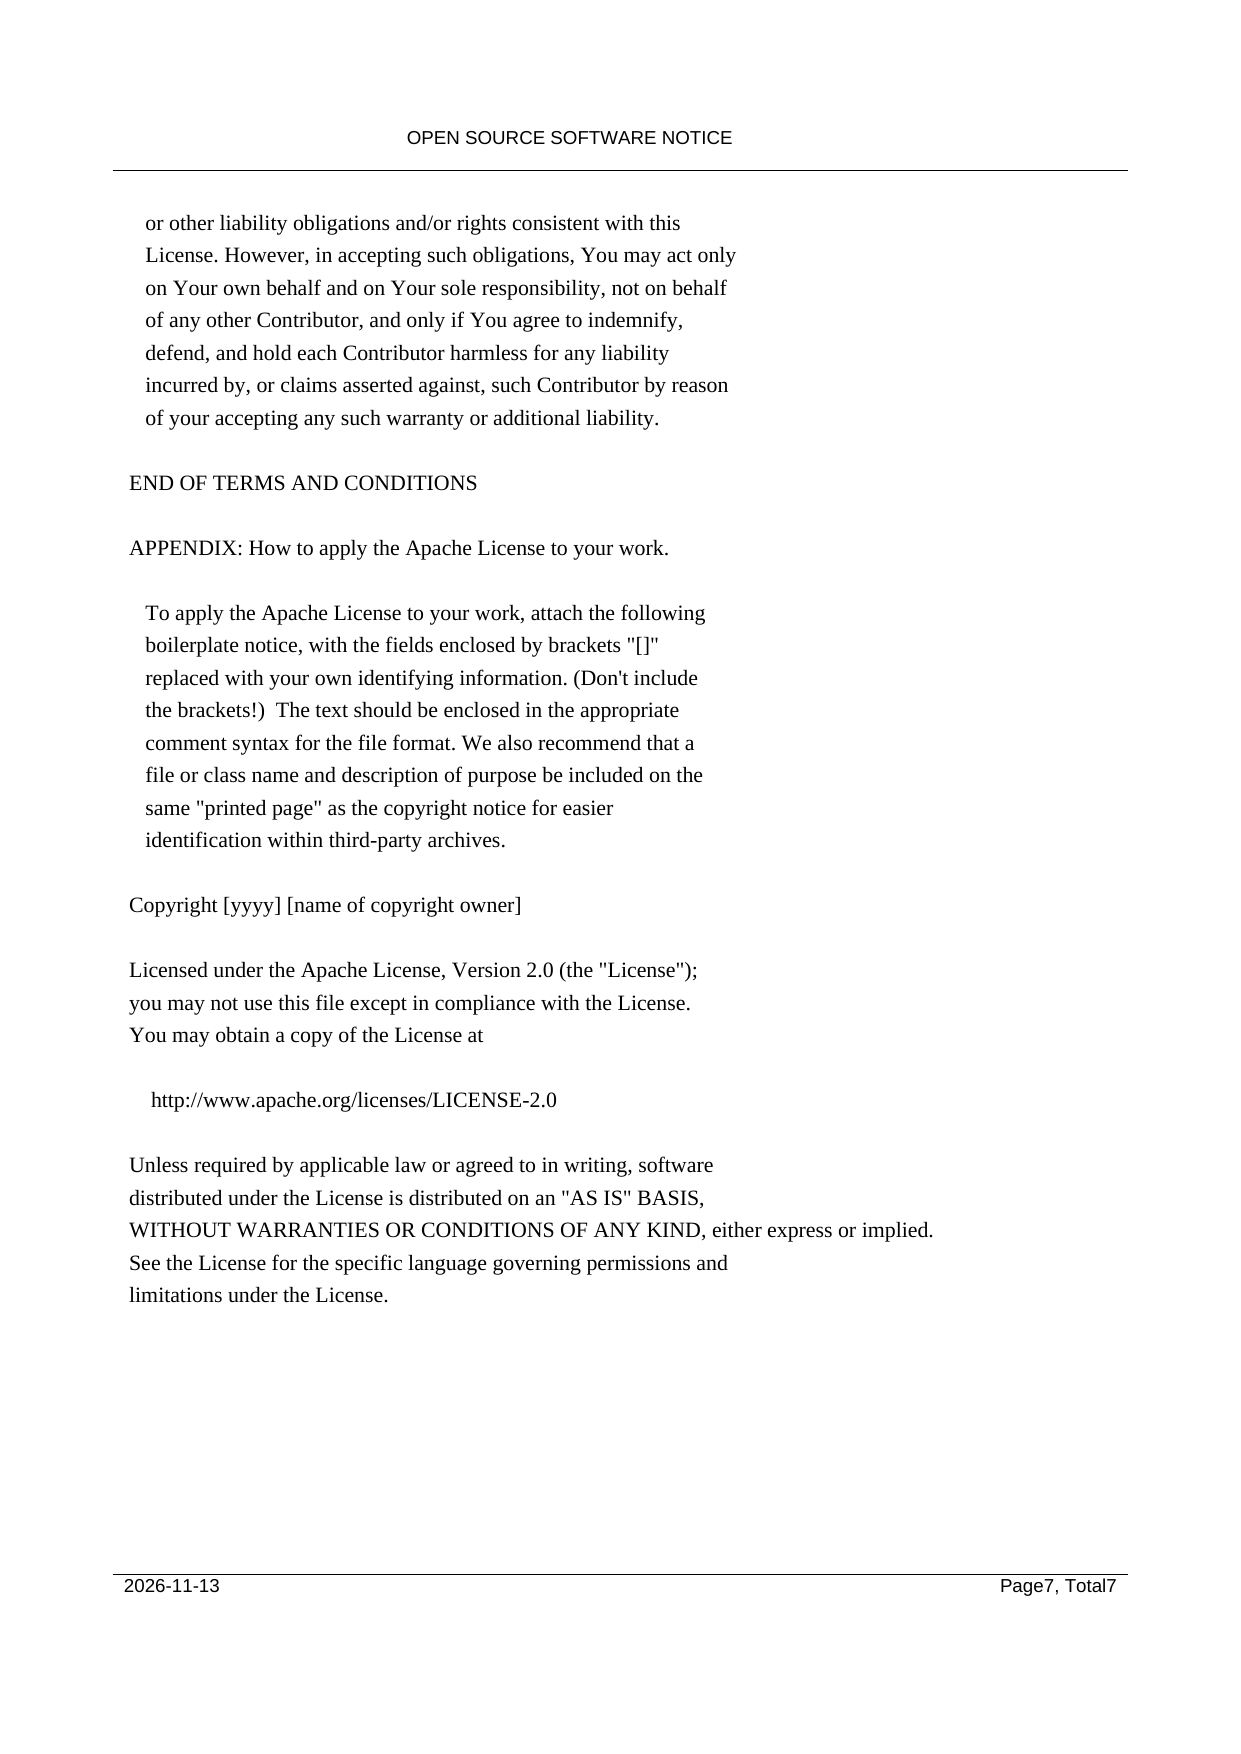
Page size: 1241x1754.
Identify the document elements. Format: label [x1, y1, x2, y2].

text [112, 206, 1128, 1311]
